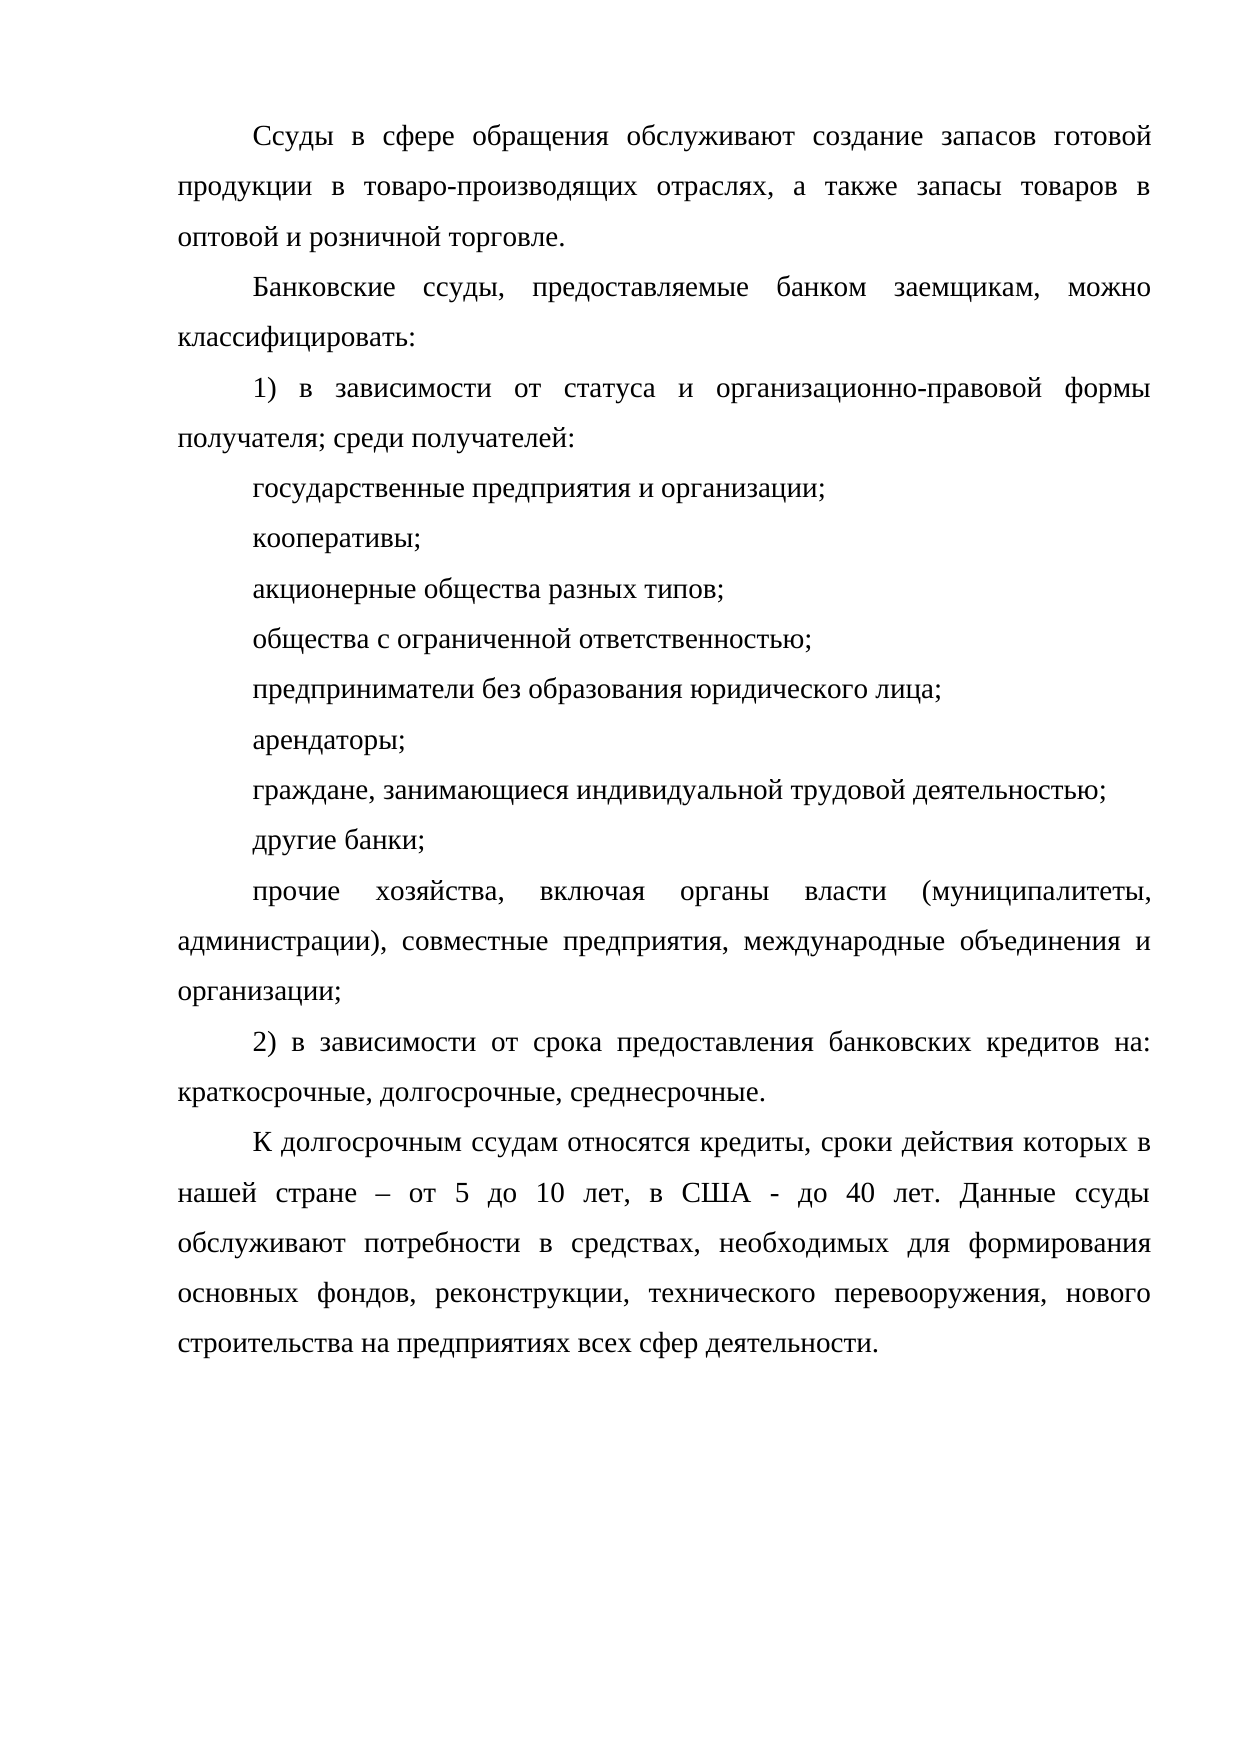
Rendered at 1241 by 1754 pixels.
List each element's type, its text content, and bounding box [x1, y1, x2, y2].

text 2) в зависимости от срока предоставления банковских кредитов на: краткосрочные, долгосрочные, среднесрочные. [177, 1024, 1152, 1108]
text общества с ограниченной ответственностью; [177, 621, 1152, 655]
text граждане, занимающиеся индивидуальной трудовой деятельностью; [177, 772, 1152, 806]
text кооперативы; [177, 521, 1152, 554]
text Ссуды в сфере обращения обслуживают создание запасов готовой продукции в товаро-производящих отраслях, а также запасы товаров в оптовой и розничной торговле. [177, 118, 1152, 252]
text государственные предприятия и организации; [177, 470, 1152, 504]
text Банковские ссуды, предоставляемые банком заемщикам, можно классифицировать: [177, 269, 1152, 353]
text прочие хозяйства, включая органы власти (муниципалитеты, администрации), совместные предприятия, международные объединения и организации; [177, 873, 1152, 1007]
text другие банки; [177, 822, 1152, 856]
text К долгосрочным ссудам относятся кредиты, сроки действия которых в нашей стране – от 5 до 10 лет, в США - до 40 лет. Данные ссуды обслуживают потребности в средствах, необходимых для формирования основных фондов, реконструкции, технического перевооружения, нового строительства на предприятиях всех сфер деятельности. [177, 1124, 1152, 1359]
text предприниматели без образования юридического лица; [177, 672, 1152, 705]
text арендаторы; [177, 722, 1152, 755]
text 1) в зависимости от статуса и организационно-правовой формы получателя; среди получателей: [177, 370, 1152, 453]
text акционерные общества разных типов; [177, 571, 1152, 604]
